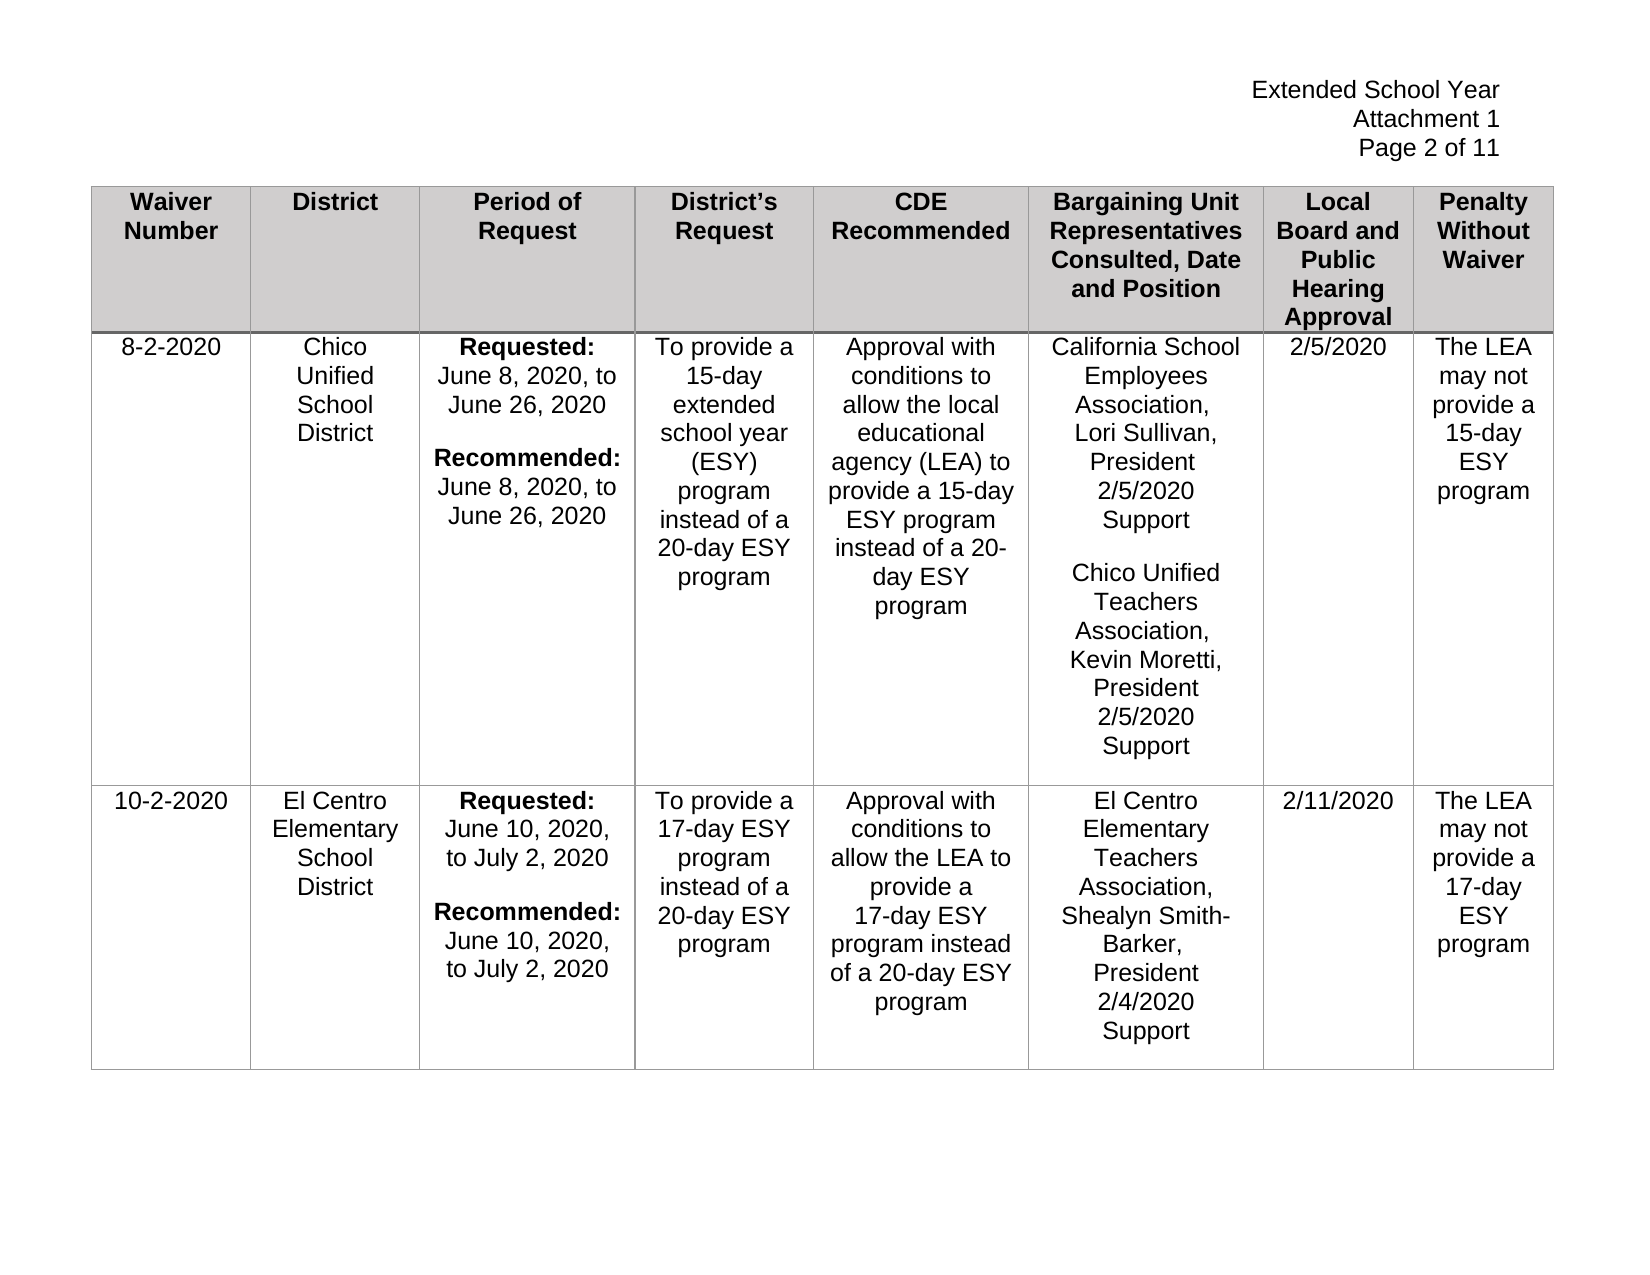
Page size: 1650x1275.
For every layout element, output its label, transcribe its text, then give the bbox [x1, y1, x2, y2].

table_cell The LEA may not provide a 15-day ESY program [1414, 334, 1553, 784]
table_cell Approval with conditions to allow the LEA to provide a 17-day ESY program instead of a 20-day ESY program [814, 786, 1028, 1069]
table_cell California School Employees Association, Lori Sullivan, President 2/5/2020 Support Chico Unified Teachers Association, Kevin Moretti, President 2/5/2020 Support [1029, 334, 1263, 784]
table_header Waiver Number [92, 187, 250, 331]
table_cell 2/11/2020 [1264, 786, 1413, 1069]
table_header Period of Request [420, 187, 634, 331]
table_cell Approval with conditions to allow the local educational agency (LEA) to provide a 15-day ESY program instead of a 20-day ESY program [814, 334, 1028, 784]
table_header CDE Recommended [814, 187, 1028, 331]
table_cell 8-2-2020 [92, 334, 250, 784]
table_cell Chico Unified School District [251, 334, 419, 784]
table_header District [251, 187, 419, 331]
table_cell Requested: June 8, 2020, to June 26, 2020 Recommended: June 8, 2020, to June 26, 2020 [420, 334, 634, 784]
table_cell 2/5/2020 [1264, 334, 1413, 784]
table_header Bargaining Unit Representatives Consulted, Date and Position [1029, 187, 1263, 331]
table_cell The LEA may not provide a 17-day ESY program [1414, 786, 1553, 1069]
table_cell El Centro Elementary Teachers Association, Shealyn Smith-Barker, President 2/4/2020 Support [1029, 786, 1263, 1069]
table_cell To provide a 15-day extended school year (ESY) program instead of a 20-day ESY program [636, 334, 813, 784]
table_cell Requested: June 10, 2020, to July 2, 2020 Recommended: June 10, 2020, to July 2, 2020 [420, 786, 634, 1069]
table_header District’s Request [636, 187, 813, 331]
table_header Local Board and Public Hearing Approval [1264, 187, 1413, 331]
table_header Penalty Without Waiver [1414, 187, 1553, 331]
table_cell El Centro Elementary School District [251, 786, 419, 1069]
table_cell 10-2-2020 [92, 786, 250, 1069]
table_cell To provide a 17-day ESY program instead of a 20-day ESY program [636, 786, 813, 1069]
